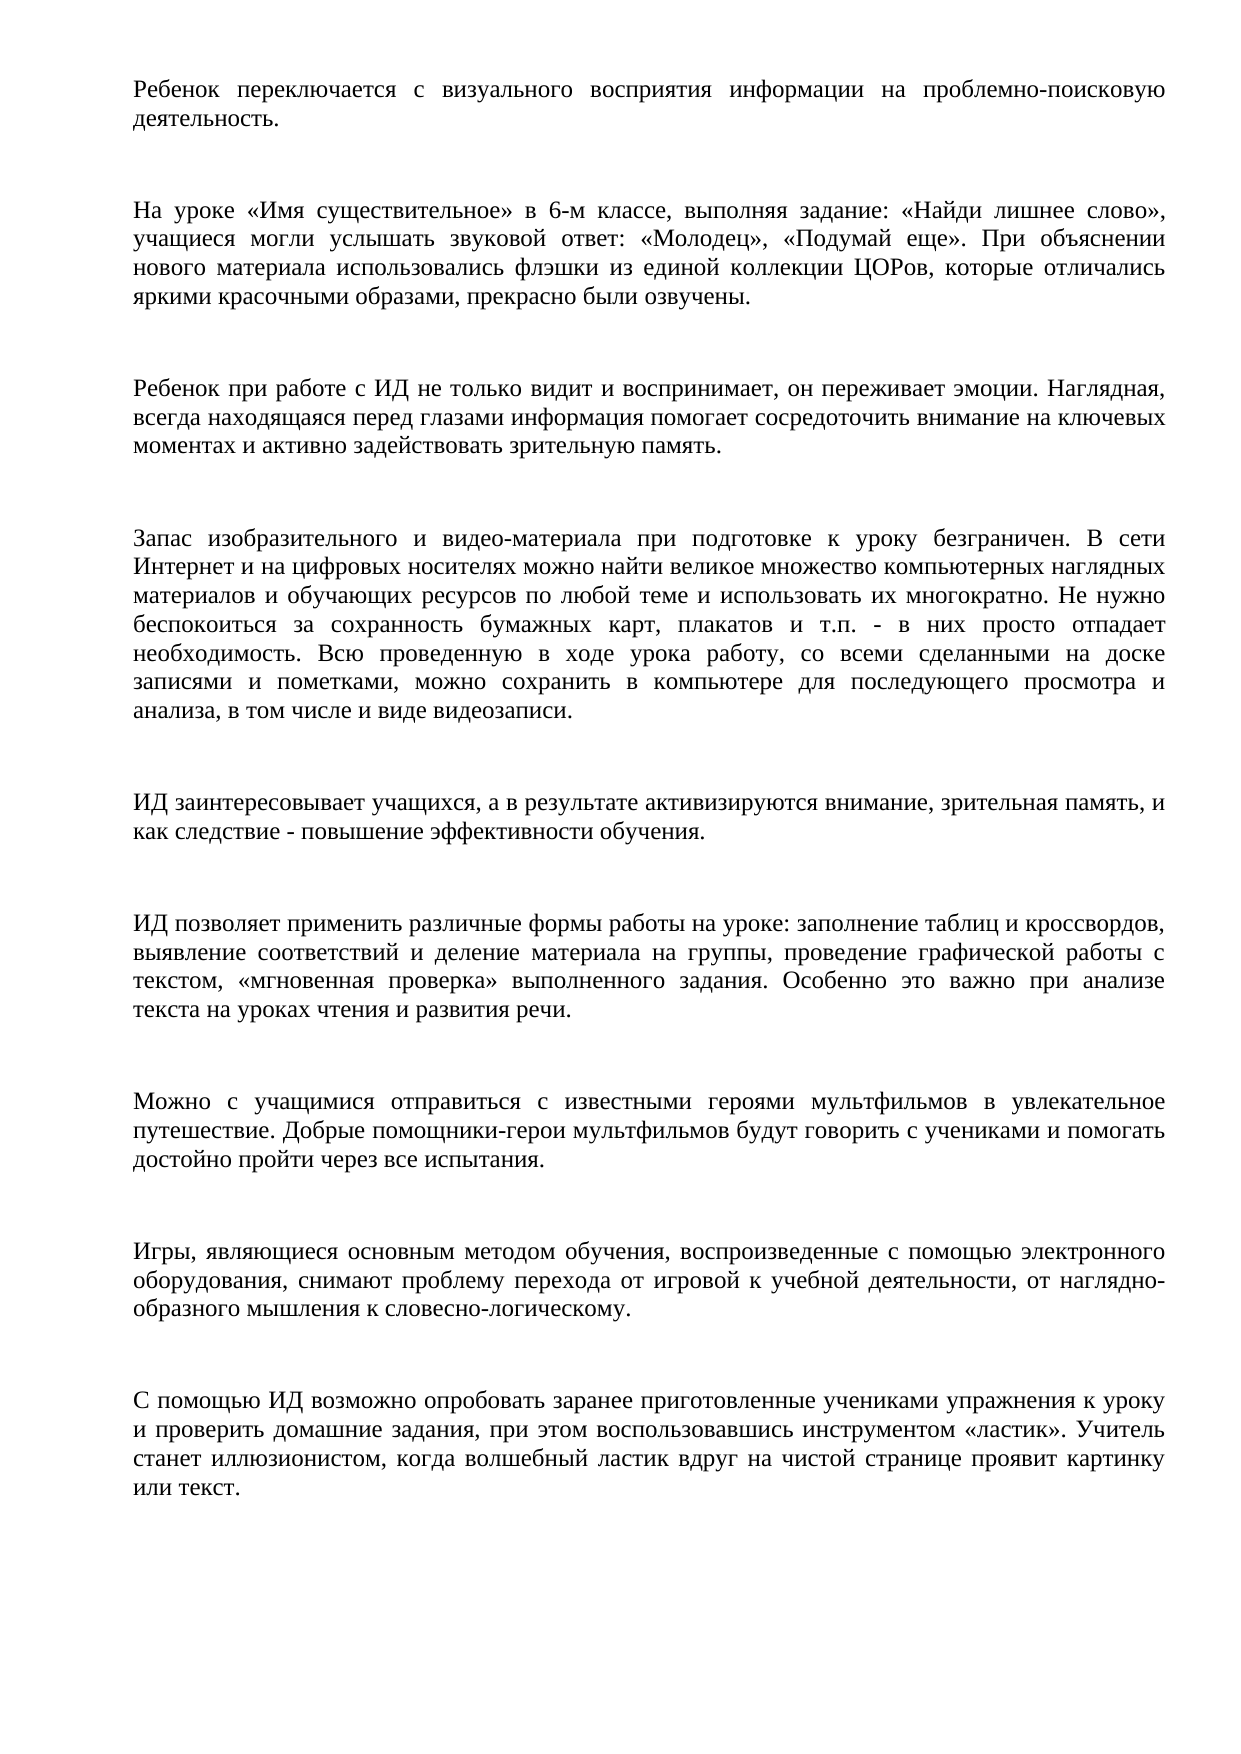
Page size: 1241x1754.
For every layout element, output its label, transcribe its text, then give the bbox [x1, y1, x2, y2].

text Ребенок переключается с визуального восприятия информации на проблемно-поисковую деятельность. [133, 74, 1167, 131]
text Ребенок при работе с ИД не только видит и воспринимает, он переживает эмоции. Наглядная, всегда находящаяся перед глазами информация помогает сосредоточить внимание на ключевых моментах и активно задействовать зрительную память. [133, 373, 1167, 459]
text На уроке «Имя существительное» в 6-м классе, выполняя задание: «Найди лишнее слово», учащиеся могли услышать звуковой ответ: «Молодец», «Подумай еще». При объяснении нового материала использовались флэшки из единой коллекции ЦОРов, которые отличались яркими красочными образами, прекрасно были озвучены. [133, 195, 1167, 310]
text Игры, являющиеся основным методом обучения, воспроизведенные с помощью электронного оборудования, снимают проблему перехода от игровой к учебной деятельности, от наглядно-образного мышления к словесно-логическому. [133, 1236, 1167, 1322]
text Можно с учащимися отправиться с известными героями мультфильмов в увлекательное путешествие. Добрые помощники-герои мультфильмов будут говорить с учениками и помогать достойно пройти через все испытания. [133, 1086, 1167, 1173]
text Запас изобразительного и видео-материала при подготовке к уроку безграничен. В сети Интернет и на цифровых носителях можно найти великое множество компьютерных наглядных материалов и обучающих ресурсов по любой теме и использовать их многократно. Не нужно беспокоиться за сохранность бумажных карт, плакатов и т.п. - в них просто отпадает необходимость. Всю проведенную в ходе урока работу, со всеми сделанными на доске записями и пометками, можно сохранить в компьютере для последующего просмотра и анализа, в том числе и виде видеозаписи. [133, 523, 1167, 724]
text ИД заинтересовывает учащихся, а в результате активизируются внимание, зрительная память, и как следствие - повышение эффективности обучения. [133, 787, 1167, 845]
text ИД позволяет применить различные формы работы на уроке: заполнение таблиц и кроссвордов, выявление соответствий и деление материала на группы, проведение графической работы с текстом, «мгновенная проверка» выполненного задания. Особенно это важно при анализе текста на уроках чтения и развития речи. [133, 908, 1167, 1023]
text С помощью ИД возможно опробовать заранее приготовленные учениками упражнения к уроку и проверить домашние задания, при этом воспользовавшись инструментом «ластик». Учитель станет иллюзионистом, когда волшебный ластик вдруг на чистой странице проявит картинку или текст. [133, 1386, 1167, 1501]
